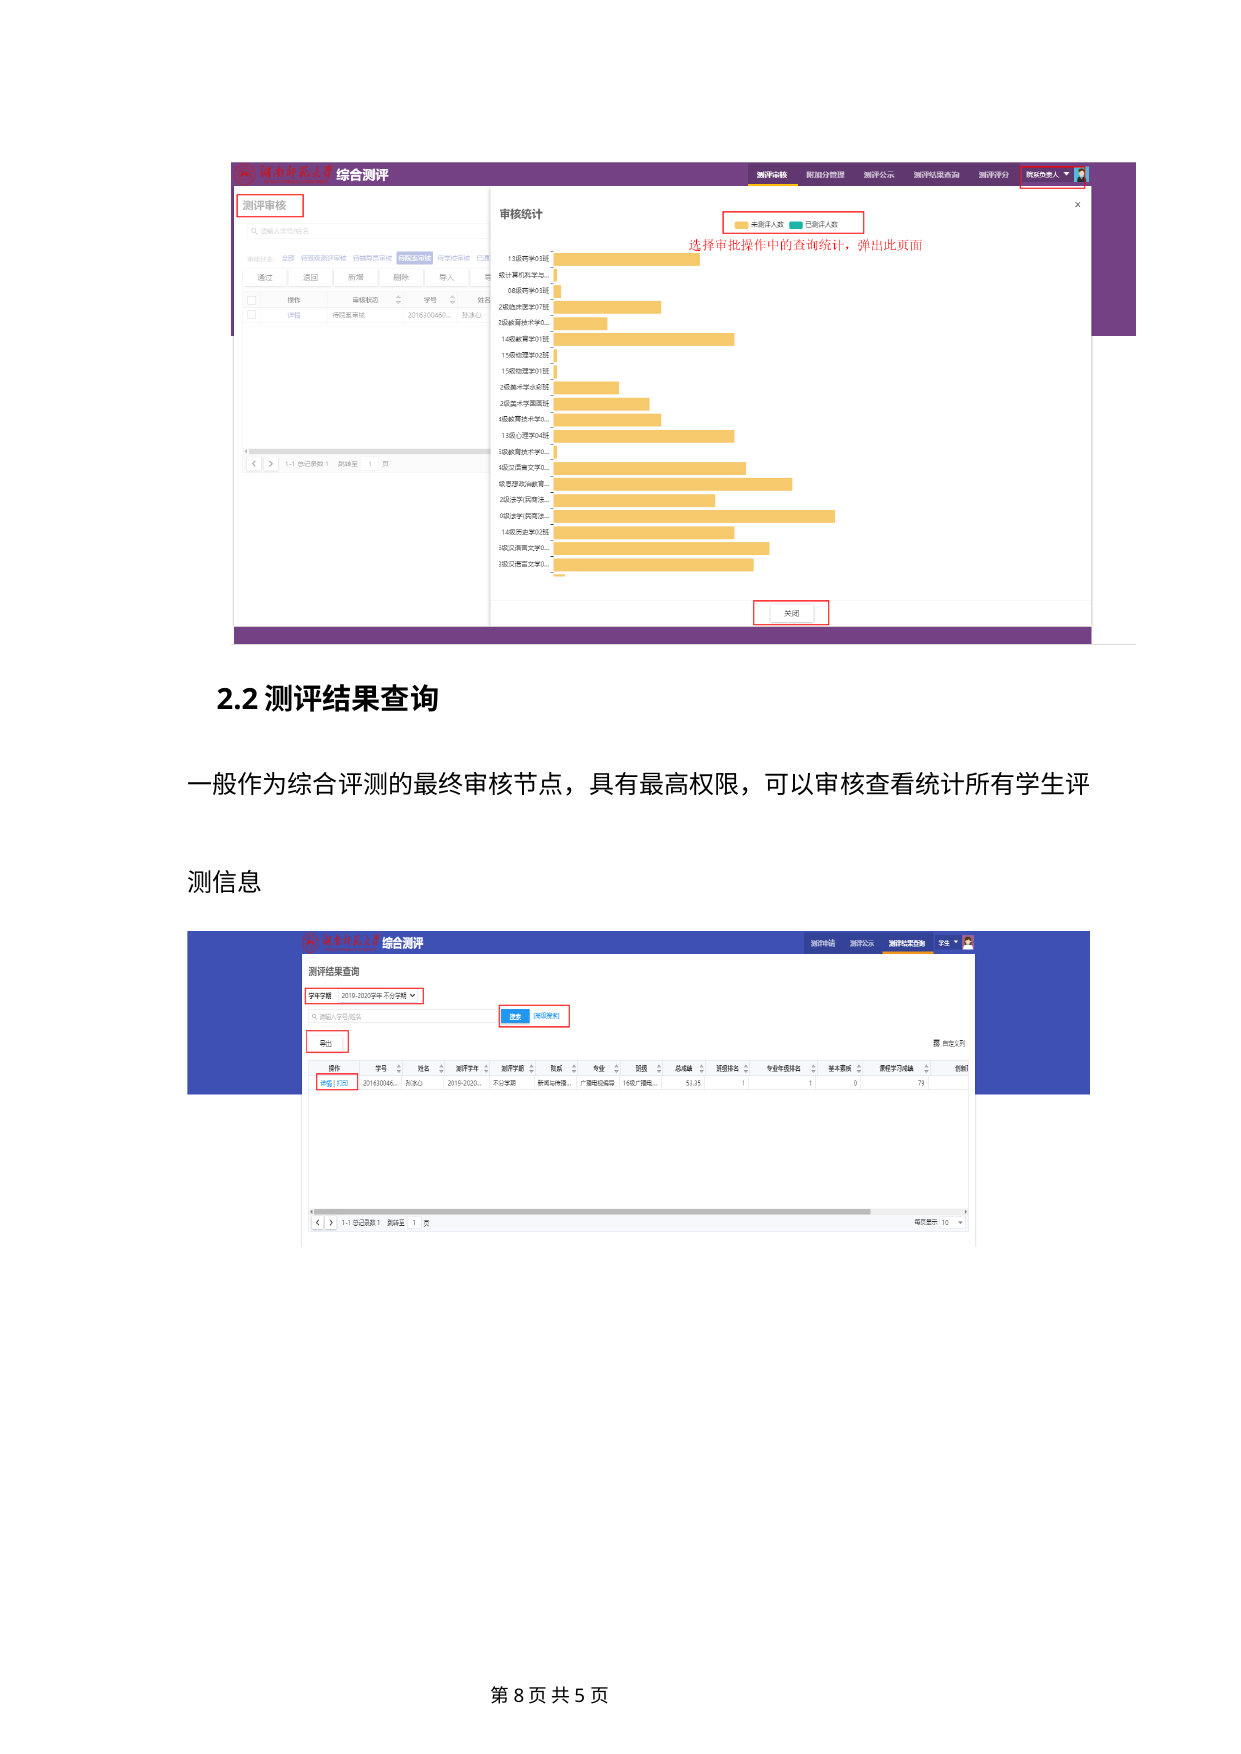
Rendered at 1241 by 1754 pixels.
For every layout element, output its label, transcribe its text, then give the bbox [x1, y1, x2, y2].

picture [187, 931, 1094, 1247]
subtitle 2.2测评结果查询 [187, 664, 1094, 729]
text 一般作为综合评测的最终审核节点，具有最高权限，可以审核查看统计所有学生评测信息 [187, 751, 1094, 913]
picture [231, 162, 1136, 646]
